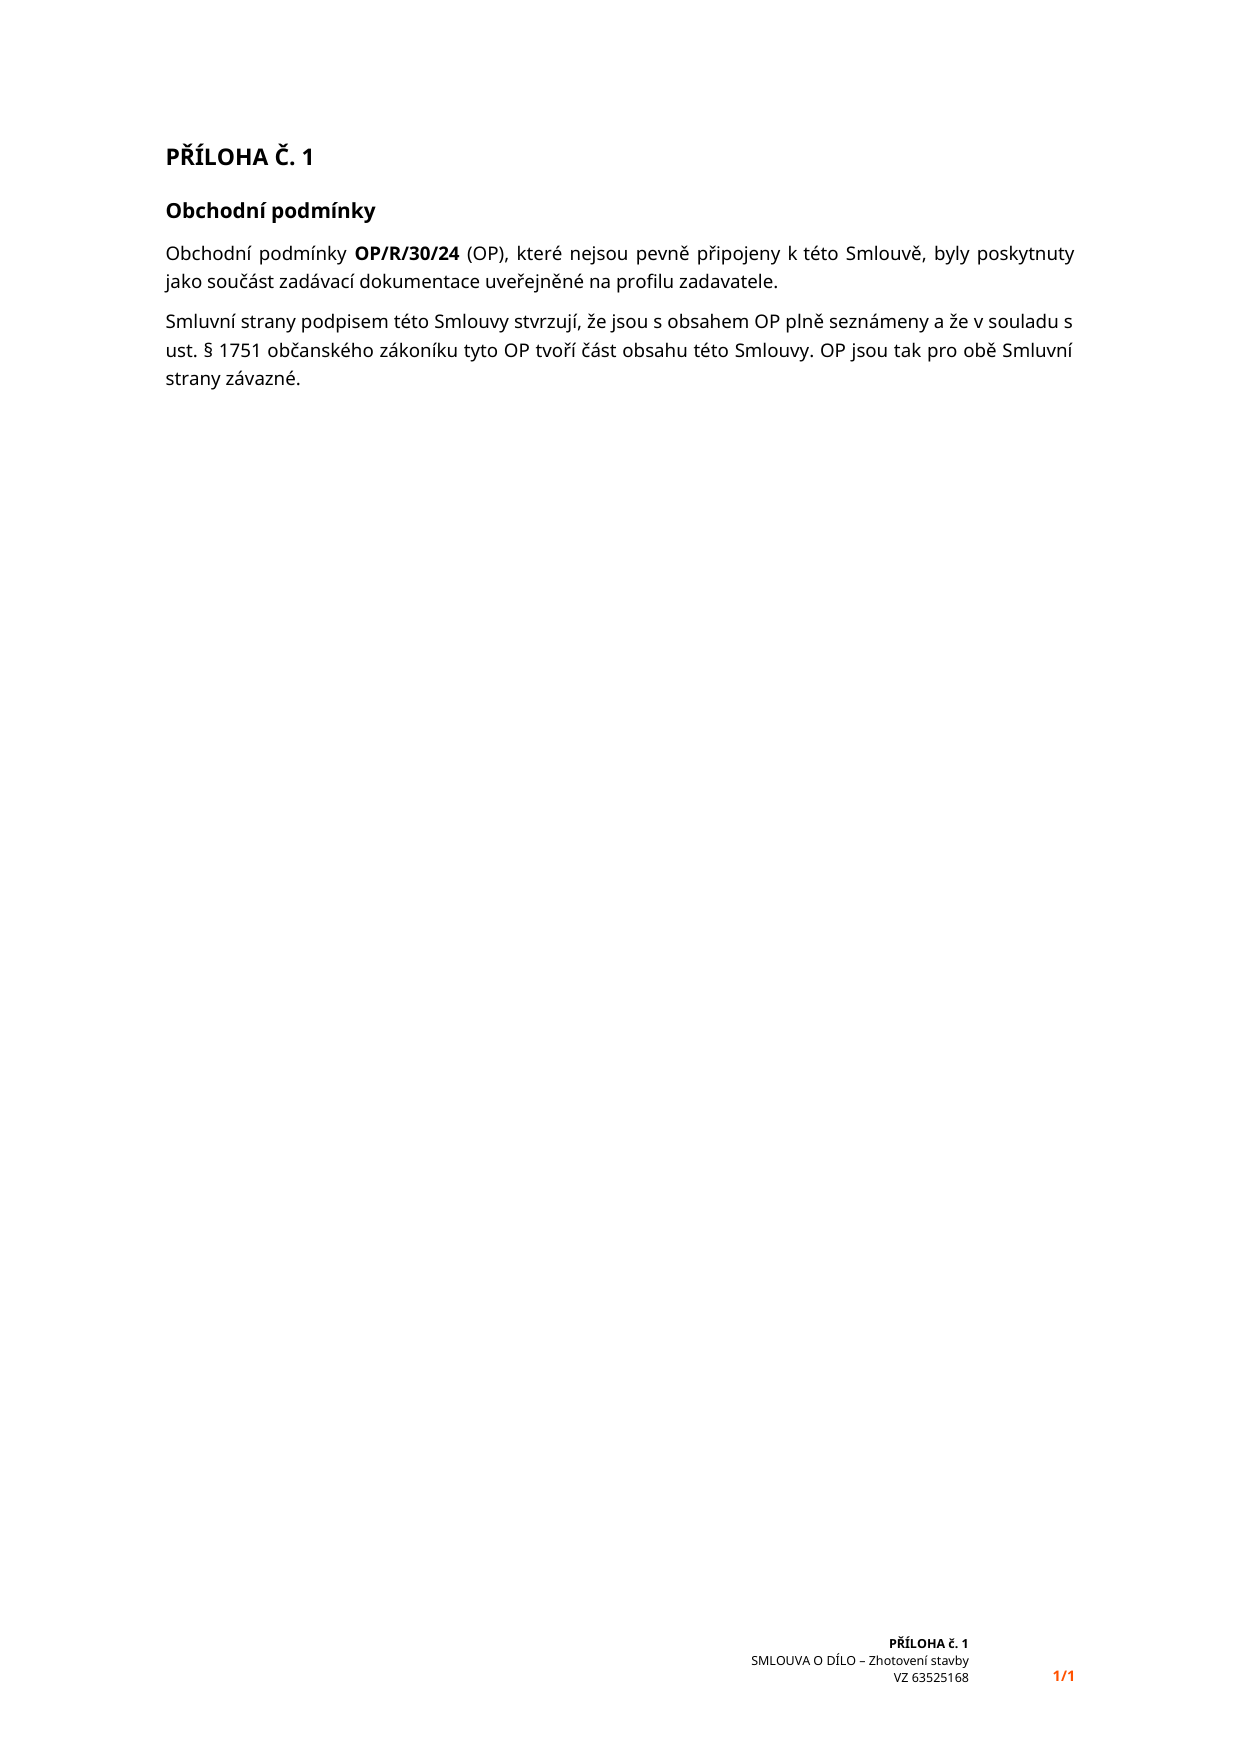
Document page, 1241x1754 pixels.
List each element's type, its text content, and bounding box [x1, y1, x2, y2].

text Smluvní strany podpisem této Smlouvy stvrzují, že jsou s obsahem OP plně seznámeny a že v souladu s ust. § 1751 občanského zákoníku tyto OP tvoří část obsahu této Smlouvy. OP jsou tak pro obě Smluvní strany závazné. [165, 309, 1075, 390]
text Obchodní podmínky OP/R/30/24 (OP), které nejsou pevně připojeny k této Smlouvě, byly poskytnuty jako součást zadávací dokumentace uveřejněné na profilu zadavatele. [165, 240, 1075, 294]
text Obchodní podmínky [165, 197, 1075, 225]
text Příloha č. 1 [165, 141, 1075, 173]
